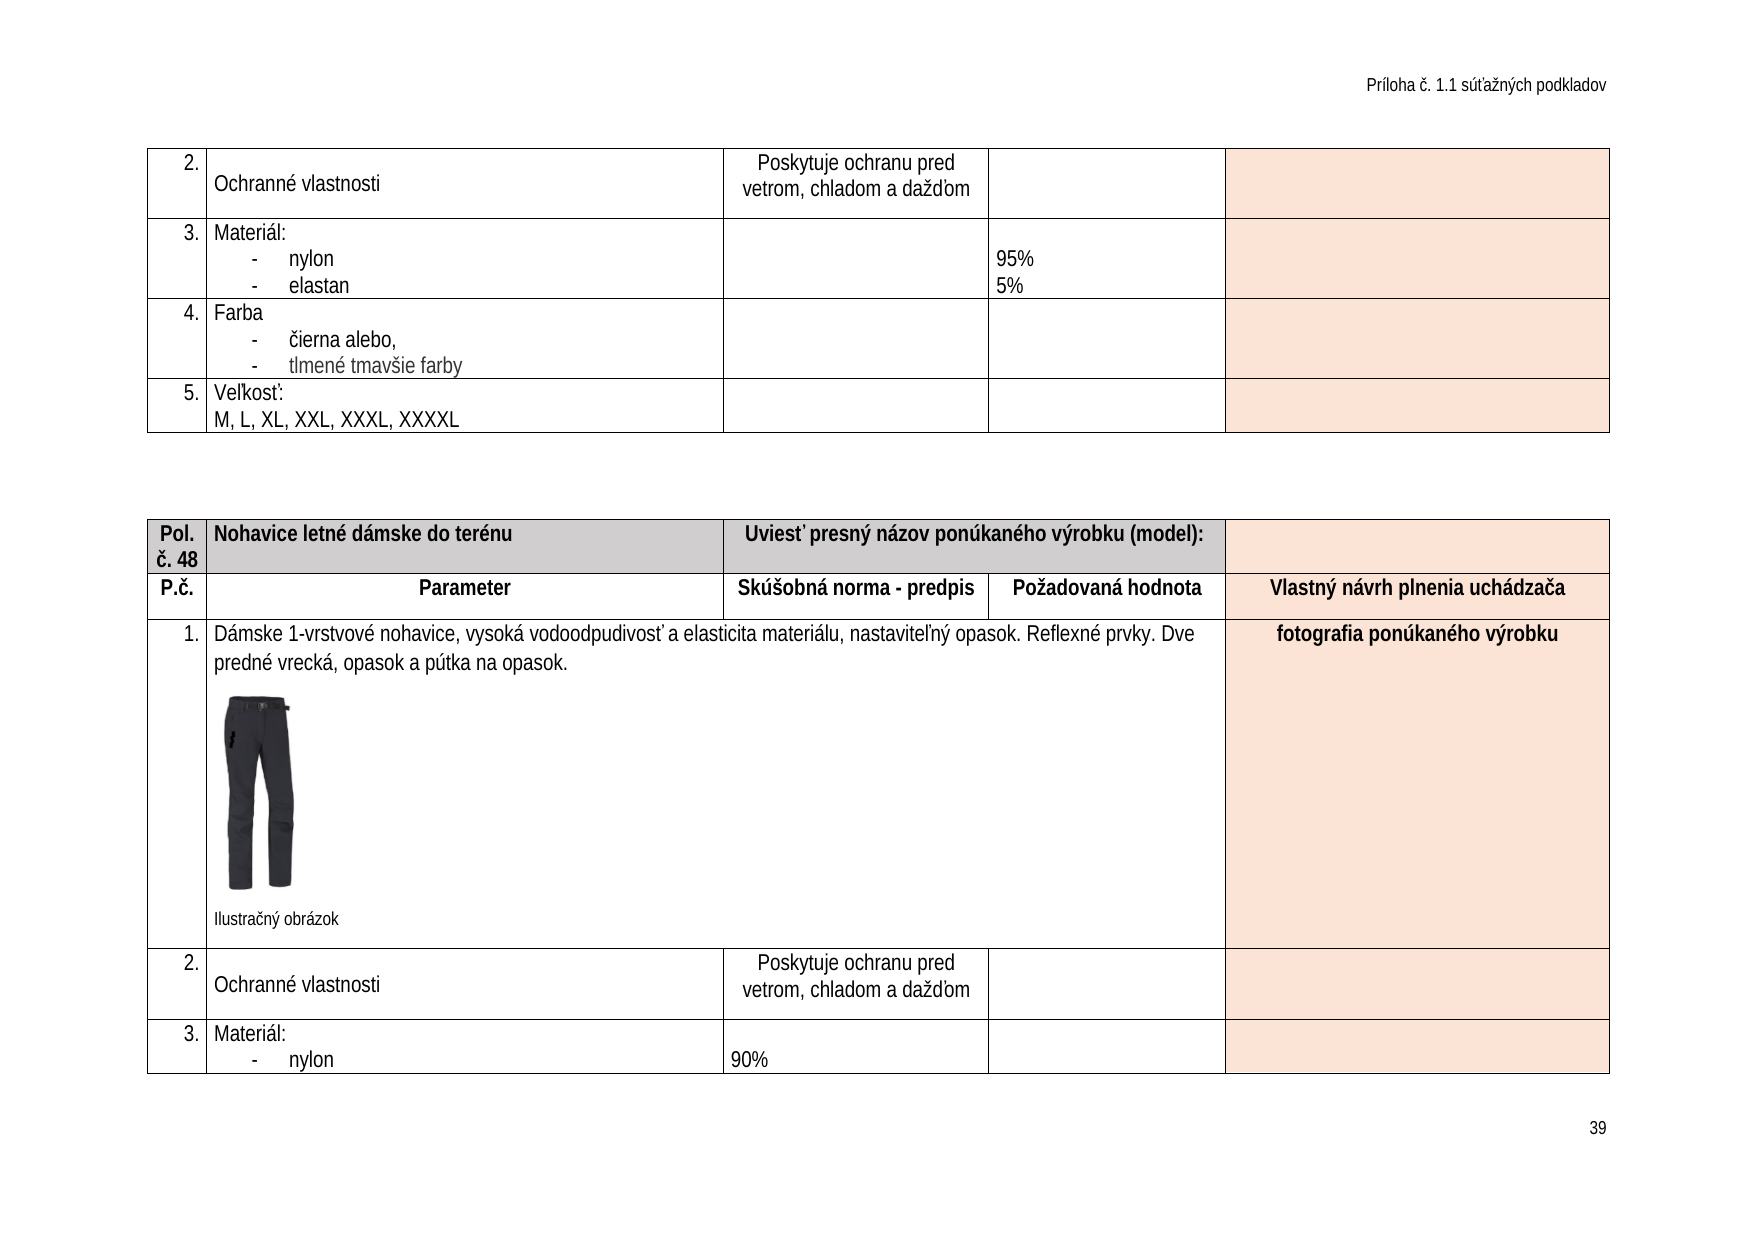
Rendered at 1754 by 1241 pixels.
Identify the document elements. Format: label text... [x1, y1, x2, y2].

table_cell 90% 10% [724, 1020, 988, 1072]
table_cell [1226, 379, 1609, 432]
table_cell [989, 149, 1225, 218]
table_cell Poskytuje ochranu pred vetrom, chladom a dažďom [724, 149, 988, 218]
table_cell [1226, 219, 1609, 298]
table_cell 3. [148, 219, 206, 298]
table_cell P.č. [148, 574, 206, 619]
table_cell Skúšobná norma - predpis [724, 574, 988, 619]
table_cell 2. [148, 149, 206, 218]
table_cell Požadovaná hodnota [989, 574, 1225, 619]
table_cell [724, 379, 988, 432]
table_cell [1226, 299, 1609, 378]
table_cell Ochranné vlastnosti [207, 949, 723, 1019]
table_cell fotografia ponúkaného výrobku [1226, 620, 1609, 948]
table_cell Ochranné vlastnosti [207, 149, 723, 218]
table_cell [1226, 1020, 1609, 1072]
table_cell [724, 299, 988, 378]
table_cell Dámske 1-vrstvové nohavice, vysoká vodoodpudivosť a elasticita materiálu, nastaviteľný opasok. Reflexné prvky. Dve predné vrecká, opasok a pútka na opasok. Ilustračný obrázok [207, 620, 1225, 948]
table_header [1226, 520, 1609, 573]
table_cell 95% 5% [989, 219, 1225, 298]
table_cell [1226, 949, 1609, 1019]
table_cell 5. [148, 379, 206, 432]
table_cell Materiál: nylon elastan [207, 219, 723, 298]
table_cell [1226, 149, 1609, 218]
table_cell Poskytuje ochranu pred vetrom, chladom a dažďom [724, 949, 988, 1019]
table_header Pol. č. 48 [148, 520, 206, 573]
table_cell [207, 1020, 723, 1072]
table_cell 1. [148, 620, 206, 948]
table_cell [989, 379, 1225, 432]
table_cell [989, 949, 1225, 1019]
table_cell Vlastný návrh plnenia uchádzača [1226, 574, 1609, 619]
table_cell Farba čierna alebo, tlmené tmavšie farby [207, 299, 723, 378]
table_cell [989, 1020, 1225, 1072]
table_cell 2. [148, 949, 206, 1019]
table_header Uviesť presný názov ponúkaného výrobku (model): [724, 520, 1225, 573]
table_cell [724, 219, 988, 298]
table_cell 4. [148, 299, 206, 378]
table_header Nohavice letné dámske do terénu [207, 520, 723, 573]
picture [213, 693, 298, 890]
table_cell [989, 299, 1225, 378]
table_cell 3. [148, 1020, 206, 1072]
table_cell Parameter [207, 574, 723, 619]
table_cell Veľkosť: M, L, XL, XXL, XXXL, XXXXL [207, 379, 723, 432]
